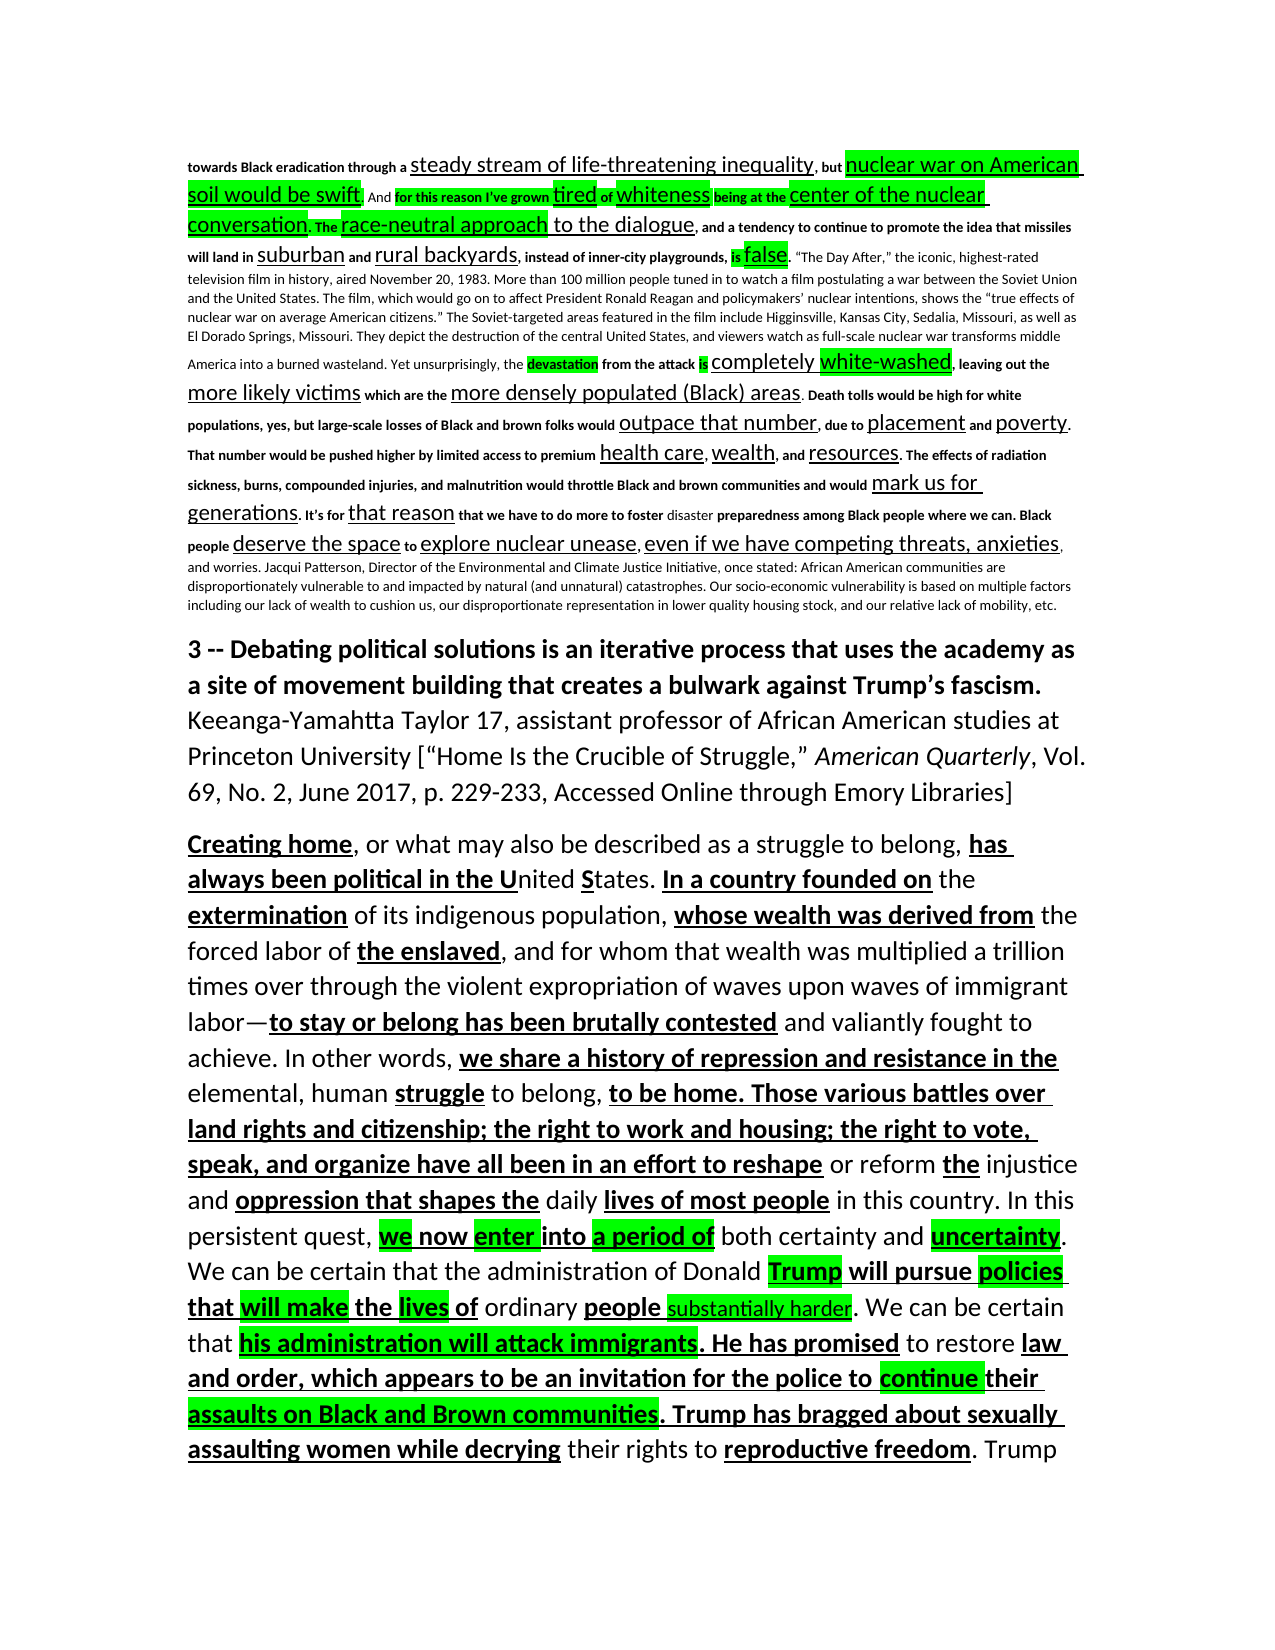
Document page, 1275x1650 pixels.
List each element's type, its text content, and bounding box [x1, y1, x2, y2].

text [187, 150, 1087, 614]
subtitle 3 -- Debating political solutions is an iterative process that uses the academy as a site of movement building that creates a bulwark against Trump’s fascism. [187, 632, 1087, 701]
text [187, 827, 1087, 1466]
text Keeanga-Yamahtta Taylor 17, assistant professor of African American studies at Princeton University [“Home Is the Crucible of Struggle,” American Quarterly, Vol. 69, No. 2, June 2017, p. 229-233, Accessed Online through Emory Libraries] [187, 703, 1087, 808]
